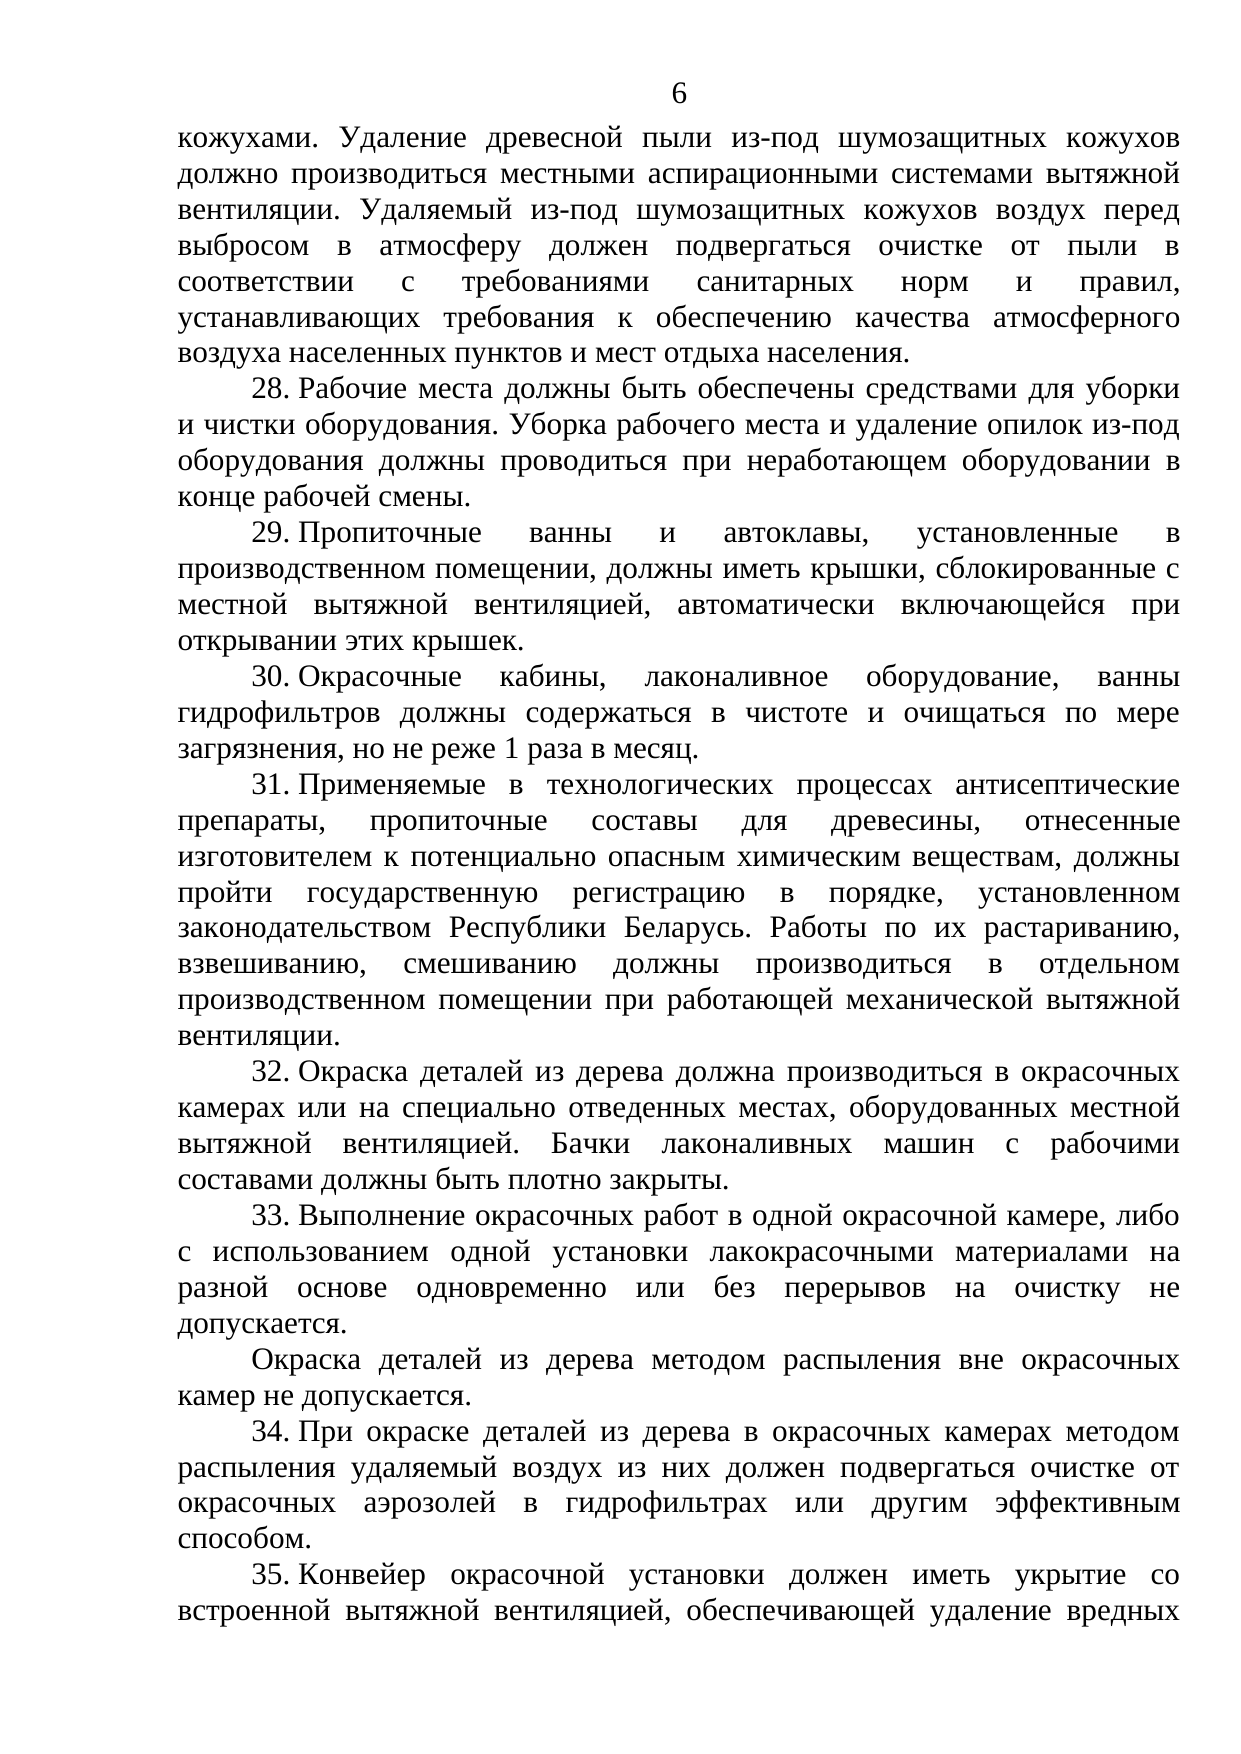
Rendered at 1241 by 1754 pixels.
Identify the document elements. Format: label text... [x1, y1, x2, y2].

list Окрасочные кабины, лаконаливное оборудование, ванны гидрофильтров должны содержаться в чистоте и очищаться по мере загрязнения, но не реже 1 раза в месяц. [177, 657, 1181, 765]
list Выполнение окрасочных работ в одной окрасочной камере, либо с использованием одной установки лакокрасочными материалами на разной основе одновременно или без перерывов на очистку не допускается. [177, 1196, 1181, 1340]
list Окраска деталей из дерева должна производиться в окрасочных камерах или на специально отведенных местах, оборудованных местной вытяжной вентиляцией. Бачки лаконаливных машин с рабочими составами должны быть плотно закрыты. [177, 1052, 1181, 1196]
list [177, 118, 1181, 370]
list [177, 1556, 1181, 1627]
list Пропиточные ванны и автоклавы, установленные в производственном помещении, должны иметь крышки, сблокированные с местной вытяжной вентиляцией, автоматически включающейся при открывании этих крышек. [177, 513, 1181, 657]
list Рабочие места должны быть обеспечены средствами для уборки и чистки оборудования. Уборка рабочего места и удаление опилок из-под оборудования должны проводиться при неработающем оборудовании в конце рабочей смены. [177, 370, 1181, 513]
text Окраска деталей из дерева методом распыления вне окрасочных камер не допускается. [177, 1340, 1181, 1412]
list Применяемые в технологических процессах антисептические препараты, пропиточные составы для древесины, отнесенные изготовителем к потенциально опасным химическим веществам, должны пройти государственную регистрацию в порядке, установленном законодательством Республики Беларусь. Работы по их растариванию, взвешиванию, смешиванию должны производиться в отдельном производственном помещении при работающей механической вытяжной вентиляции. [177, 765, 1181, 1052]
list При окраске деталей из дерева в окрасочных камерах методом распыления удаляемый воздух из них должен подвергаться очистке от окрасочных аэрозолей в гидрофильтрах или другим эффективным способом. [177, 1412, 1181, 1556]
